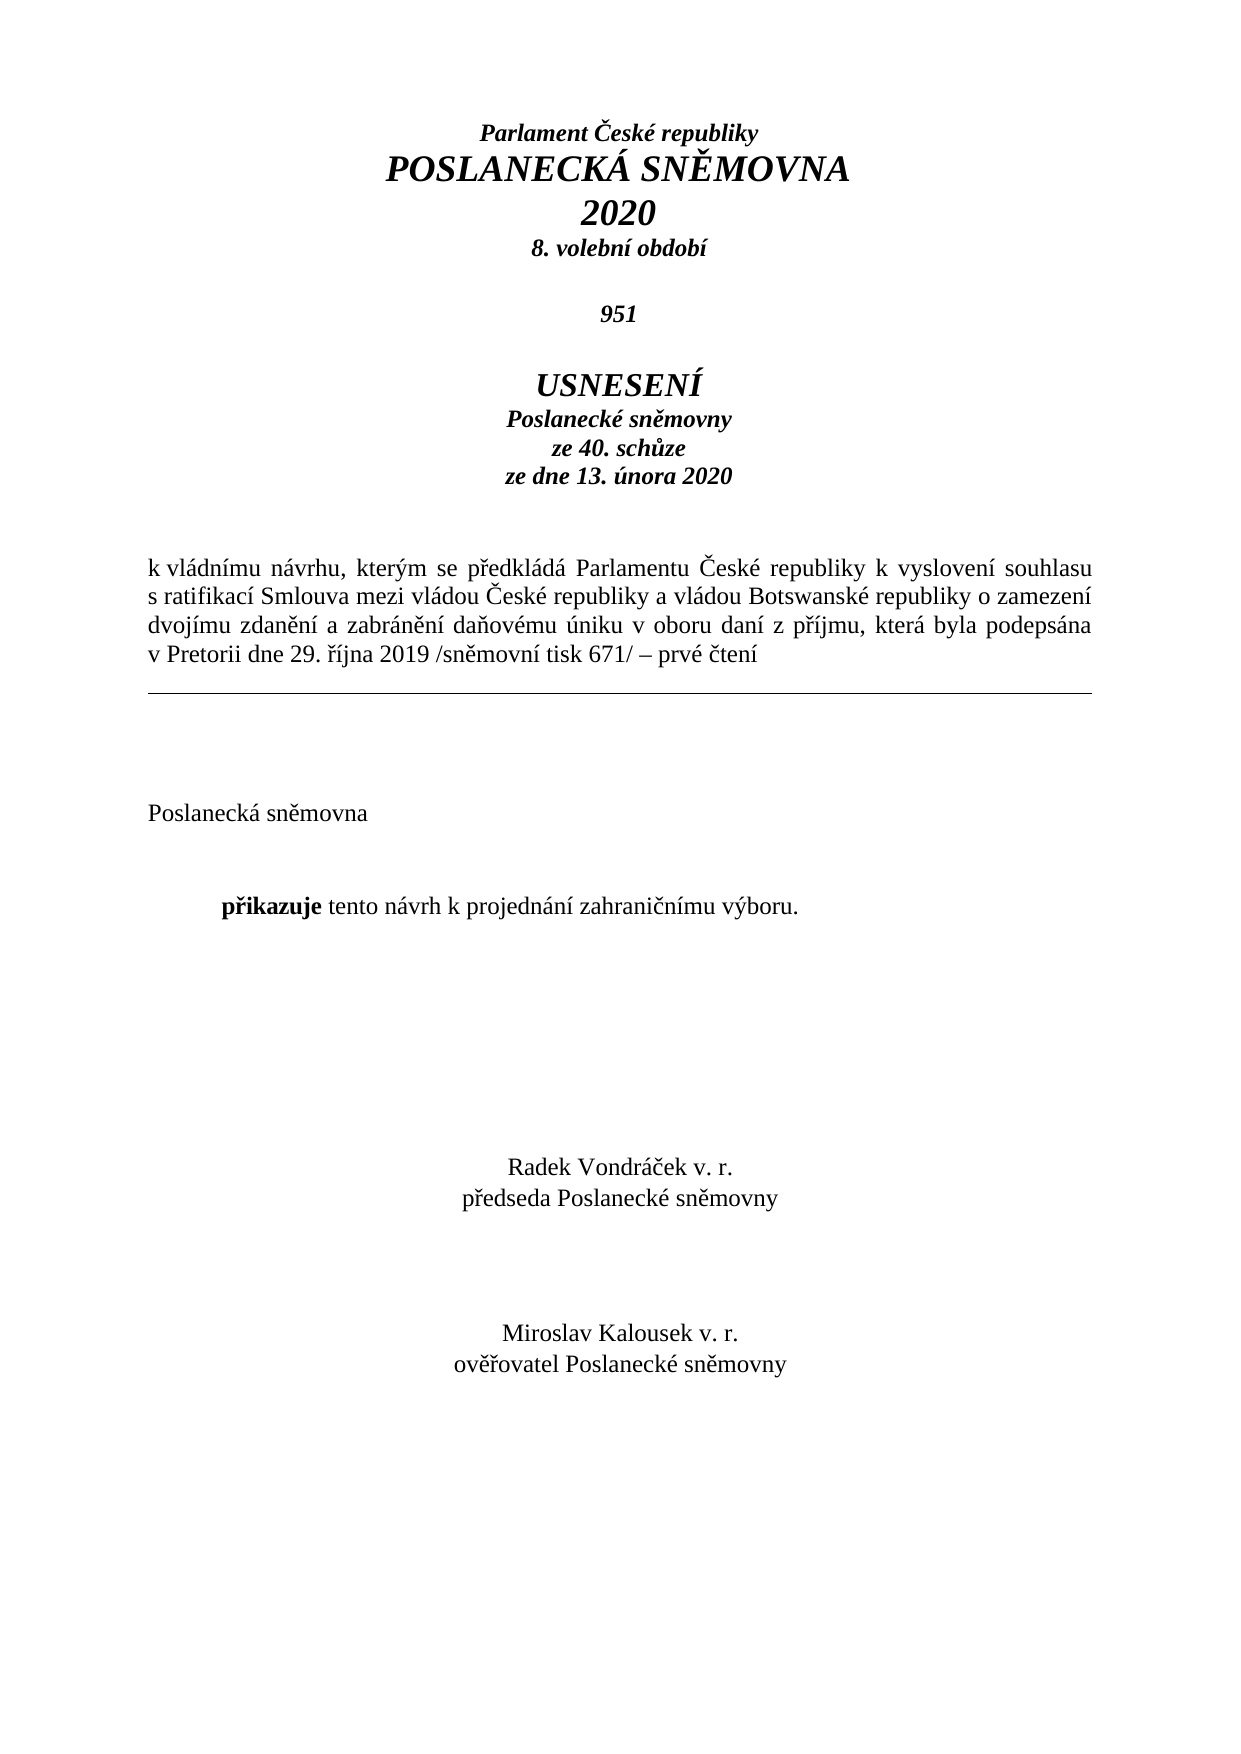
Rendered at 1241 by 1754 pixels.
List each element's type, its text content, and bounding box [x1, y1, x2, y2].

text 8. volební období [148, 233, 1092, 262]
text 951 [148, 299, 1092, 328]
text USNESENÍ [148, 366, 1092, 404]
text Radek Vondráček v. r. [148, 1152, 1092, 1181]
text Miroslav Kalousek v. r. [148, 1318, 1092, 1347]
text k vládnímu návrhu, kterým se předkládá Parlamentu České republiky k vyslovení souhlasu s ratifikací Smlouva mezi vládou České republiky a vládou Botswanské republiky o zamezení dvojímu zdanění a zabránění daňovému úniku v oboru daní z příjmu, která byla podepsána v Pretorii dne 29. října 2019 /sněmovní tisk 671/ – prvé čtení [148, 553, 1092, 693]
text Parlament České republiky [148, 118, 1092, 147]
text POSLANECKÁ SNĚMOVNA [148, 147, 1092, 190]
text Poslanecká sněmovna [148, 798, 1092, 827]
text přikazuje tento návrh k projednání zahraničnímu výboru. [148, 891, 1092, 920]
text Poslanecké sněmovny [148, 404, 1092, 433]
text ze dne 13. února 2020 [148, 461, 1092, 490]
text ze 40. schůze [148, 433, 1092, 461]
text ověřovatel Poslanecké sněmovny [148, 1349, 1092, 1378]
text předseda Poslanecké sněmovny [148, 1183, 1092, 1212]
text 2020 [148, 190, 1092, 233]
